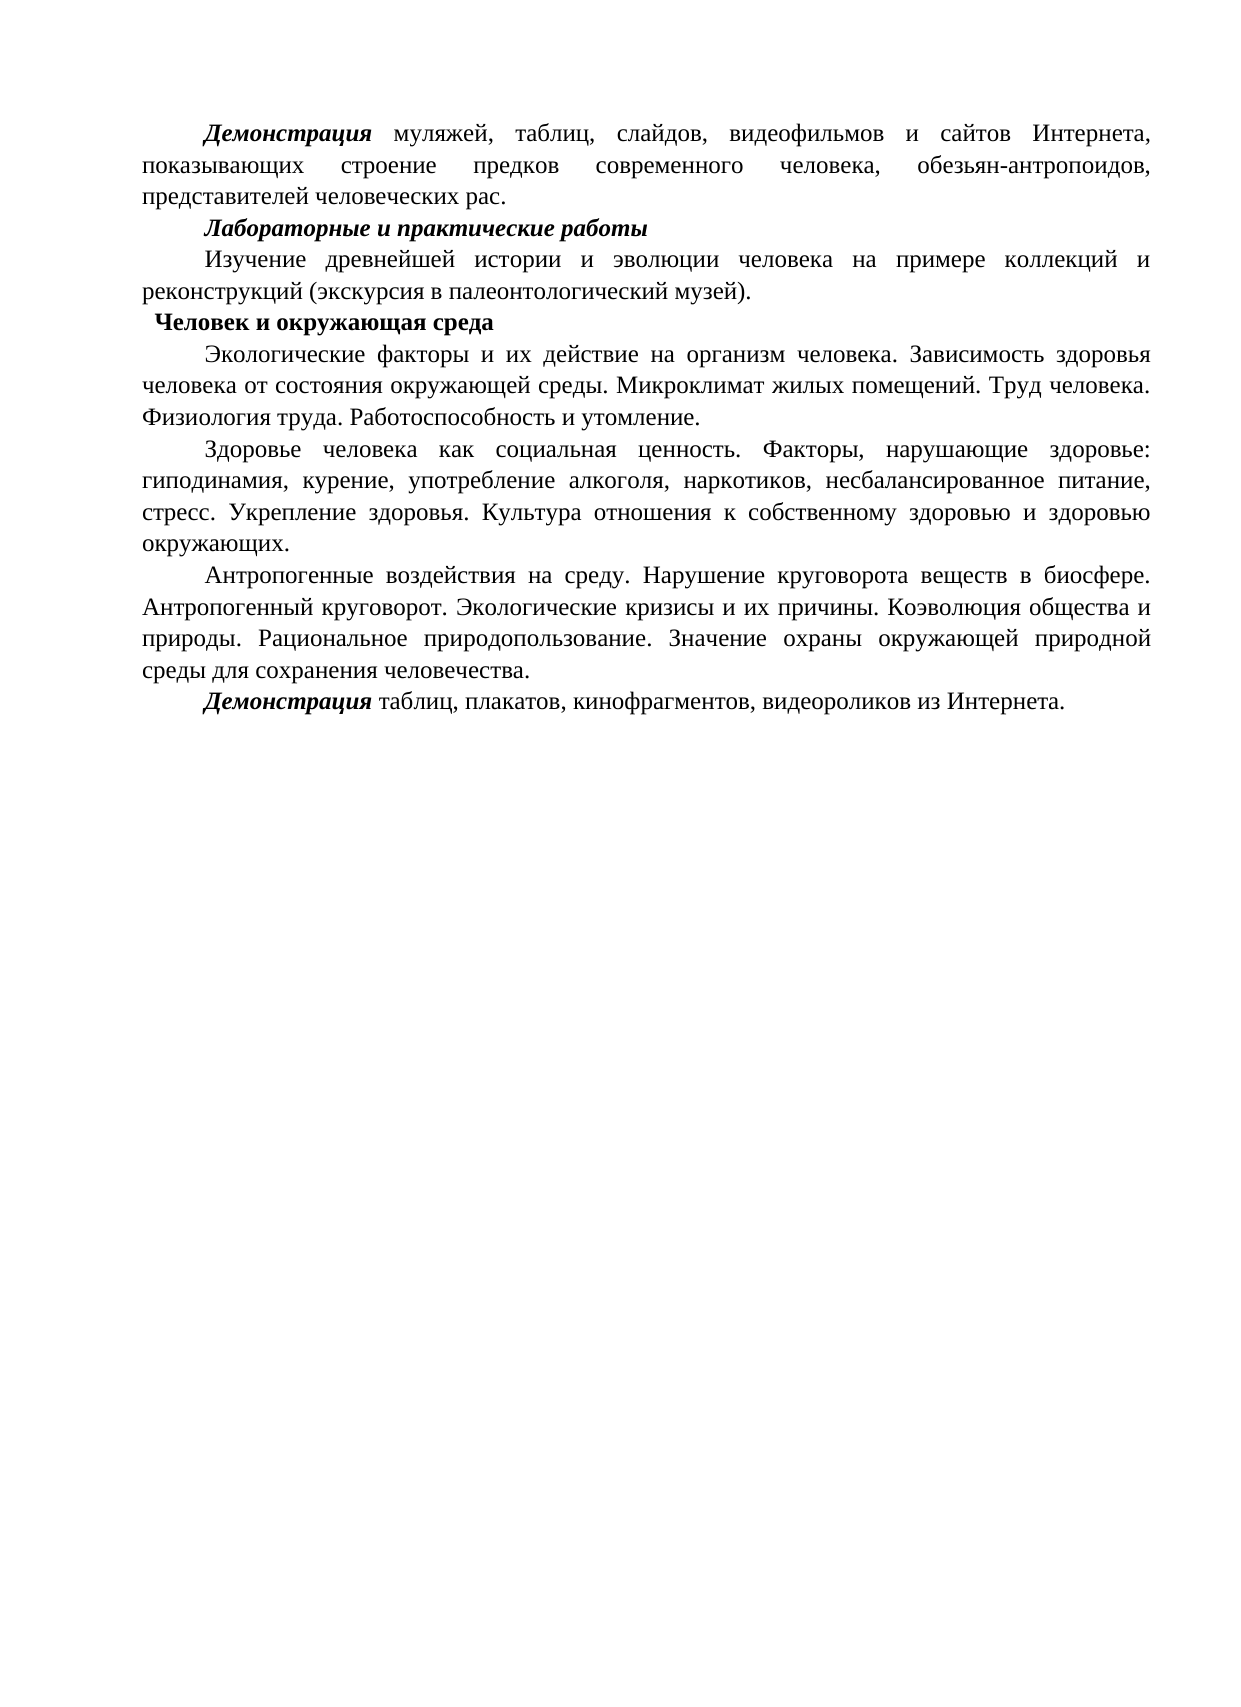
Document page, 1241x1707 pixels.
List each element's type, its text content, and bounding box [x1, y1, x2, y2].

text Антропогенные воздействия на среду. Нарушение круговорота веществ в биосфере. Антропогенный круговорот. Экологические кризисы и их причины. Коэволюция общества и природы. Рациональное природопользование. Значение охраны окружающей природной среды для сохранения человечества. [142, 560, 1152, 683]
text Демонстрация муляжей, таблиц, слайдов, видеофильмов и сайтов Интернета, показывающих строение предков современного человека, обезьян-антропоидов, представителей человеческих рас. [142, 118, 1152, 210]
text Демонстрация таблиц, плакатов, кинофрагментов, видеороликов из Интернета. [142, 686, 1152, 715]
text Изучение древнейшей истории и эволюции человека на примере коллекций и реконструкций (экскурсия в палеонтологический музей). [142, 244, 1152, 305]
text Экологические факторы и их действие на организм человека. Зависимость здоровья человека от состояния окружающей среды. Микроклимат жилых помещений. Труд человека. Физиология труда. Работоспособность и утомление. [142, 339, 1152, 431]
text Человек и окружающая среда [154, 307, 1152, 336]
text Лабораторные и практические работы [142, 213, 1152, 242]
text Здоровье человека как социальная ценность. Факторы, нарушающие здоровье: гиподинамия, курение, употребление алкоголя, наркотиков, несбалансированное питание, стресс. Укрепление здоровья. Культура отношения к собственному здоровью и здоровью окружающих. [142, 434, 1152, 557]
